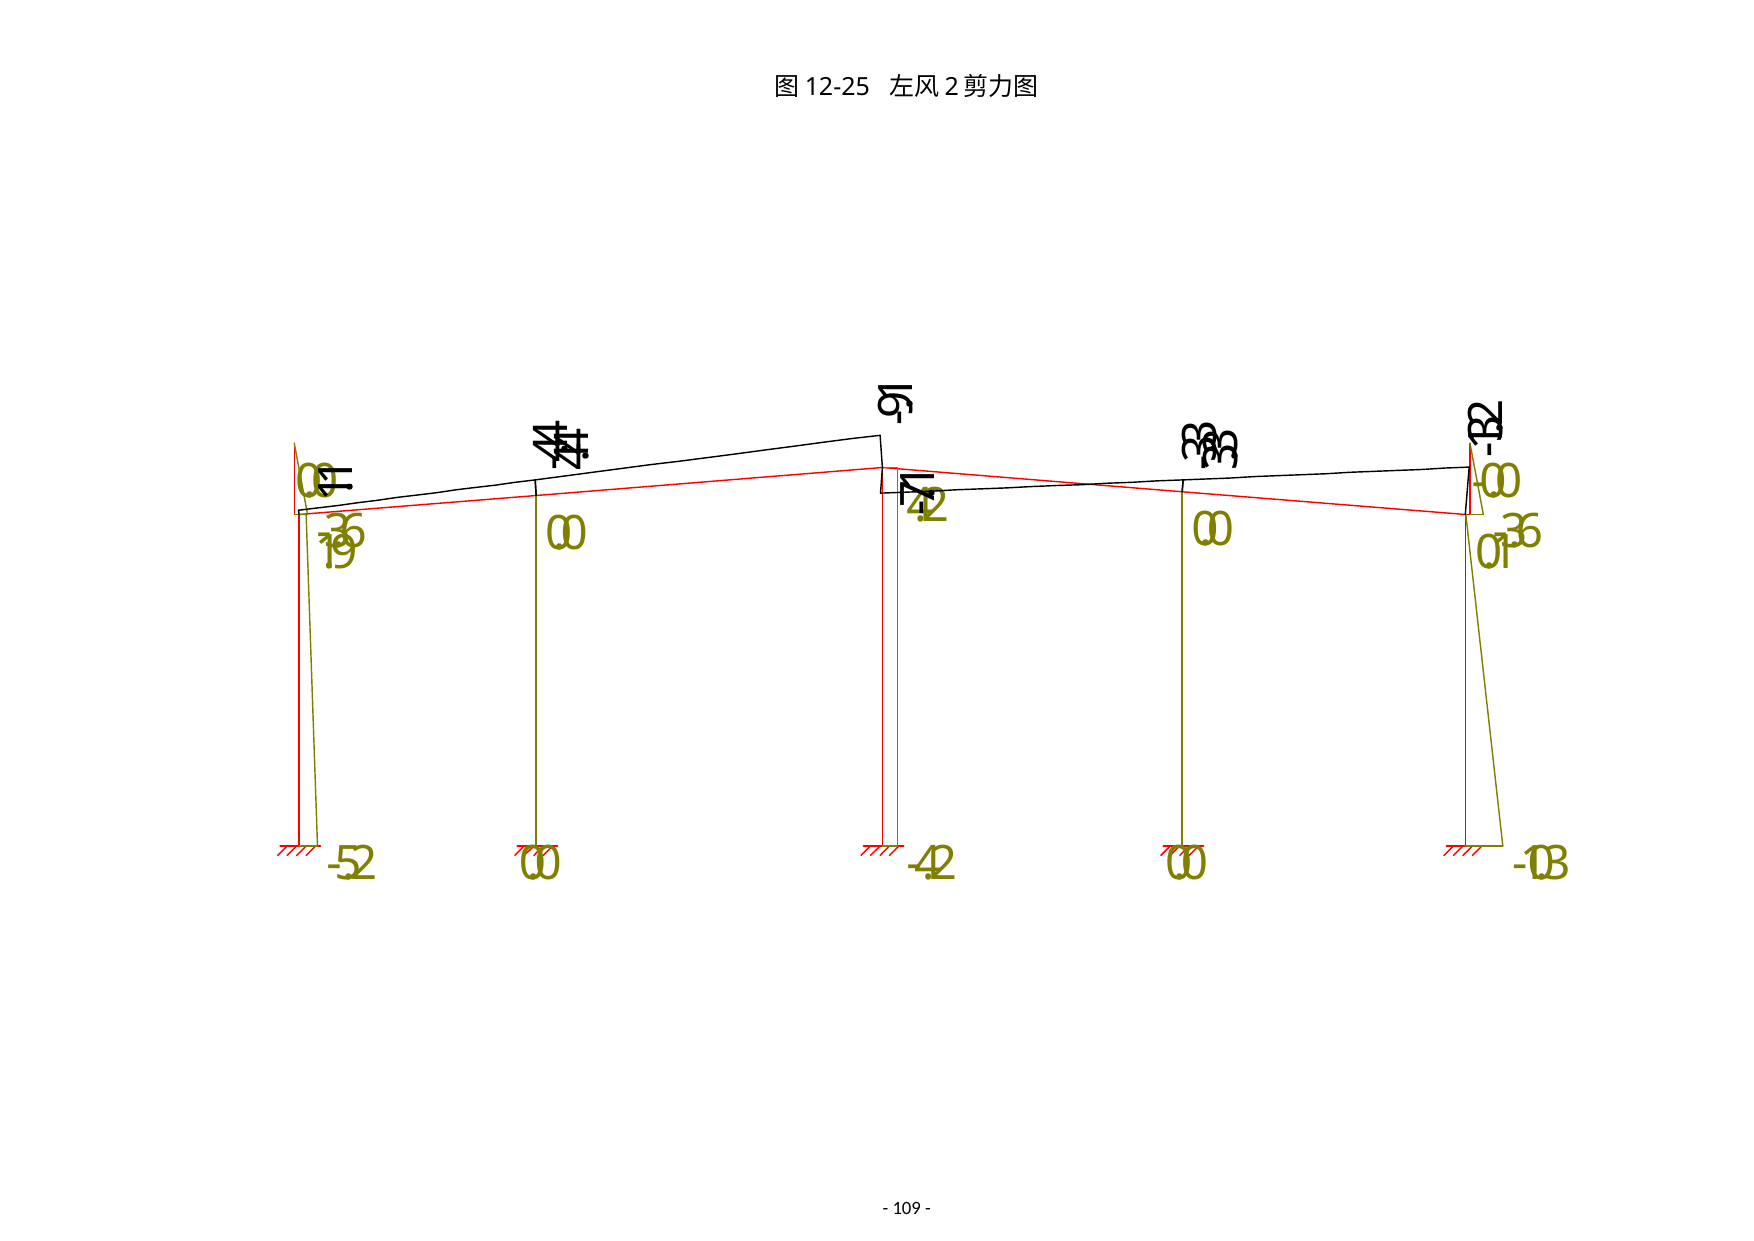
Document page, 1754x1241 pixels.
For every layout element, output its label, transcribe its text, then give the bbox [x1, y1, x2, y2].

text 图12-25 左风2剪力图 [148, 61, 1665, 108]
